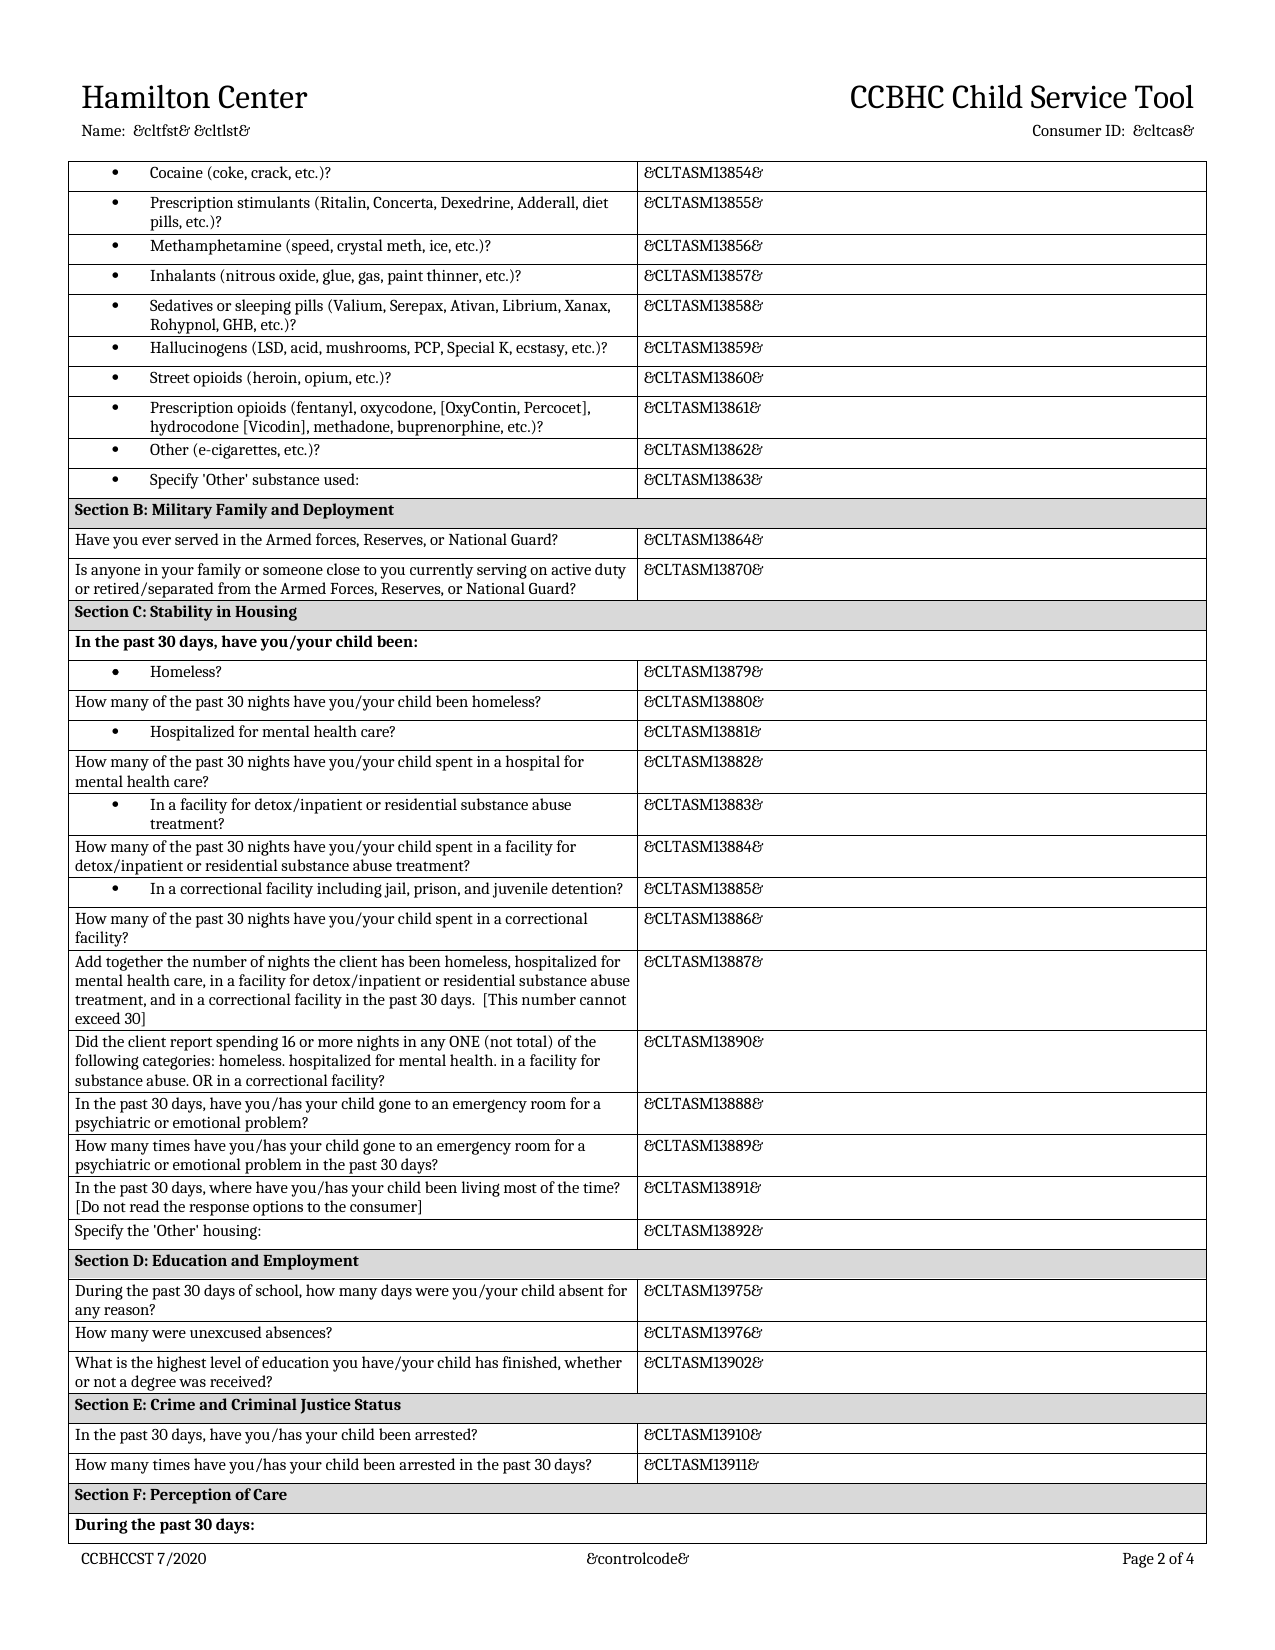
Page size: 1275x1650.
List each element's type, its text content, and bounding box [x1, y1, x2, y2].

table_cell &CLTASM13889& [638, 1135, 1206, 1176]
table_cell &CLTASM13891& [638, 1177, 1206, 1218]
table_cell During the past 30 days: [69, 1514, 1206, 1543]
table_cell How many of the past 30 nights have you/your child been homeless? [69, 691, 637, 720]
table_cell Street opioids (heroin, opium, etc.)? [69, 367, 637, 396]
table_cell Section F: Perception of Care [69, 1484, 1206, 1513]
table_cell In the past 30 days, where have you/has your child been living most of the time? [Do not read the response options to the consumer] [69, 1177, 637, 1218]
table_cell &CLTASM13854& [638, 162, 1206, 191]
table_cell Section C: Stability in Housing [69, 601, 1206, 630]
table_cell &CLTASM13892& [638, 1220, 1206, 1248]
table_cell &CLTASM13885& [638, 878, 1206, 907]
table_cell &CLTASM13879& [638, 661, 1206, 690]
table_cell &CLTASM13880& [638, 691, 1206, 720]
table_cell During the past 30 days of school, how many days were you/your child absent for any reason? [69, 1280, 637, 1321]
table_cell In a correctional facility including jail, prison, and juvenile detention? [69, 878, 637, 907]
table_cell &CLTASM13856& [638, 235, 1206, 263]
table_cell How many of the past 30 nights have you/your child spent in a facility for detox/inpatient or residential substance abuse treatment? [69, 836, 637, 877]
table_cell &CLTASM13883& [638, 794, 1206, 835]
table_cell &CLTASM13864& [638, 529, 1206, 558]
table_cell &CLTASM13870& [638, 559, 1206, 600]
table_cell Sedatives or sleeping pills (Valium, Serepax, Ativan, Librium, Xanax, Rohypnol, GHB, etc.)? [69, 295, 637, 336]
table_cell Add together the number of nights the client has been homeless, hospitalized for mental health care, in a facility for detox/inpatient or residential substance abuse treatment, and in a correctional facility in the past 30 days. [This number cannot exceed 30] [69, 951, 637, 1030]
table_cell Other (e-cigarettes, etc.)? [69, 439, 637, 468]
table_cell &CLTASM13855& [638, 192, 1206, 233]
table_cell How many were unexcused absences? [69, 1322, 637, 1351]
table_cell In the past 30 days, have you/has your child gone to an emergency room for a psychiatric or emotional problem? [69, 1093, 637, 1134]
table_cell Have you ever served in the Armed forces, Reserves, or National Guard? [69, 529, 637, 558]
table_cell What is the highest level of education you have/your child has finished, whether or not a degree was received? [69, 1352, 637, 1393]
table_cell In a facility for detox/inpatient or residential substance abuse treatment? [69, 794, 637, 835]
table_cell &CLTASM13862& [638, 439, 1206, 468]
table_cell &CLTASM13884& [638, 836, 1206, 877]
table_cell Hospitalized for mental health care? [69, 721, 637, 750]
table_cell &CLTASM13857& [638, 265, 1206, 293]
table_cell &CLTASM13860& [638, 367, 1206, 396]
table_cell Prescription stimulants (Ritalin, Concerta, Dexedrine, Adderall, diet pills, etc.)? [69, 192, 637, 233]
table_cell In the past 30 days, have you/has your child been arrested? [69, 1424, 637, 1453]
table_cell &CLTASM13911& [638, 1454, 1206, 1483]
table_cell &CLTASM13902& [638, 1352, 1206, 1393]
table_cell &CLTASM13886& [638, 908, 1206, 949]
table_cell How many of the past 30 nights have you/your child spent in a correctional facility? [69, 908, 637, 949]
table_cell Homeless? [69, 661, 637, 690]
table_cell In the past 30 days, have you/your child been: [69, 631, 1206, 660]
table_cell &CLTASM13881& [638, 721, 1206, 750]
table_cell &CLTASM13858& [638, 295, 1206, 336]
table_cell Prescription opioids (fentanyl, oxycodone, [OxyContin, Percocet], hydrocodone [Vicodin], methadone, buprenorphine, etc.)? [69, 397, 637, 438]
table_cell Section E: Crime and Criminal Justice Status [69, 1394, 1206, 1423]
table_cell Cocaine (coke, crack, etc.)? [69, 162, 637, 191]
table_cell &CLTASM13888& [638, 1093, 1206, 1134]
table_cell Specify the 'Other' housing: [69, 1220, 637, 1248]
table_cell Methamphetamine (speed, crystal meth, ice, etc.)? [69, 235, 637, 263]
table_cell &CLTASM13976& [638, 1322, 1206, 1351]
table_cell &CLTASM13910& [638, 1424, 1206, 1453]
table_cell Section B: Military Family and Deployment [69, 499, 1206, 528]
table_cell Hallucinogens (LSD, acid, mushrooms, PCP, Special K, ecstasy, etc.)? [69, 337, 637, 366]
table_cell Inhalants (nitrous oxide, glue, gas, paint thinner, etc.)? [69, 265, 637, 293]
table_cell &CLTASM13887& [638, 951, 1206, 1030]
table_cell Specify 'Other' substance used: [69, 469, 637, 498]
table_cell &CLTASM13861& [638, 397, 1206, 438]
table_cell Is anyone in your family or someone close to you currently serving on active duty or retired/separated from the Armed Forces, Reserves, or National Guard? [69, 559, 637, 600]
table_cell Section D: Education and Employment [69, 1250, 1206, 1278]
table_cell &CLTASM13863& [638, 469, 1206, 498]
table_cell How many times have you/has your child gone to an emergency room for a psychiatric or emotional problem in the past 30 days? [69, 1135, 637, 1176]
table_cell &CLTASM13882& [638, 751, 1206, 793]
table_cell Did the client report spending 16 or more nights in any ONE (not total) of the following categories: homeless. hospitalized for mental health. in a facility for substance abuse. OR in a correctional facility? [69, 1031, 637, 1092]
table_cell &CLTASM13890& [638, 1031, 1206, 1092]
table_cell &CLTASM13859& [638, 337, 1206, 366]
table_cell How many of the past 30 nights have you/your child spent in a hospital for mental health care? [69, 751, 637, 793]
table_cell How many times have you/has your child been arrested in the past 30 days? [69, 1454, 637, 1483]
table_cell &CLTASM13975& [638, 1280, 1206, 1321]
